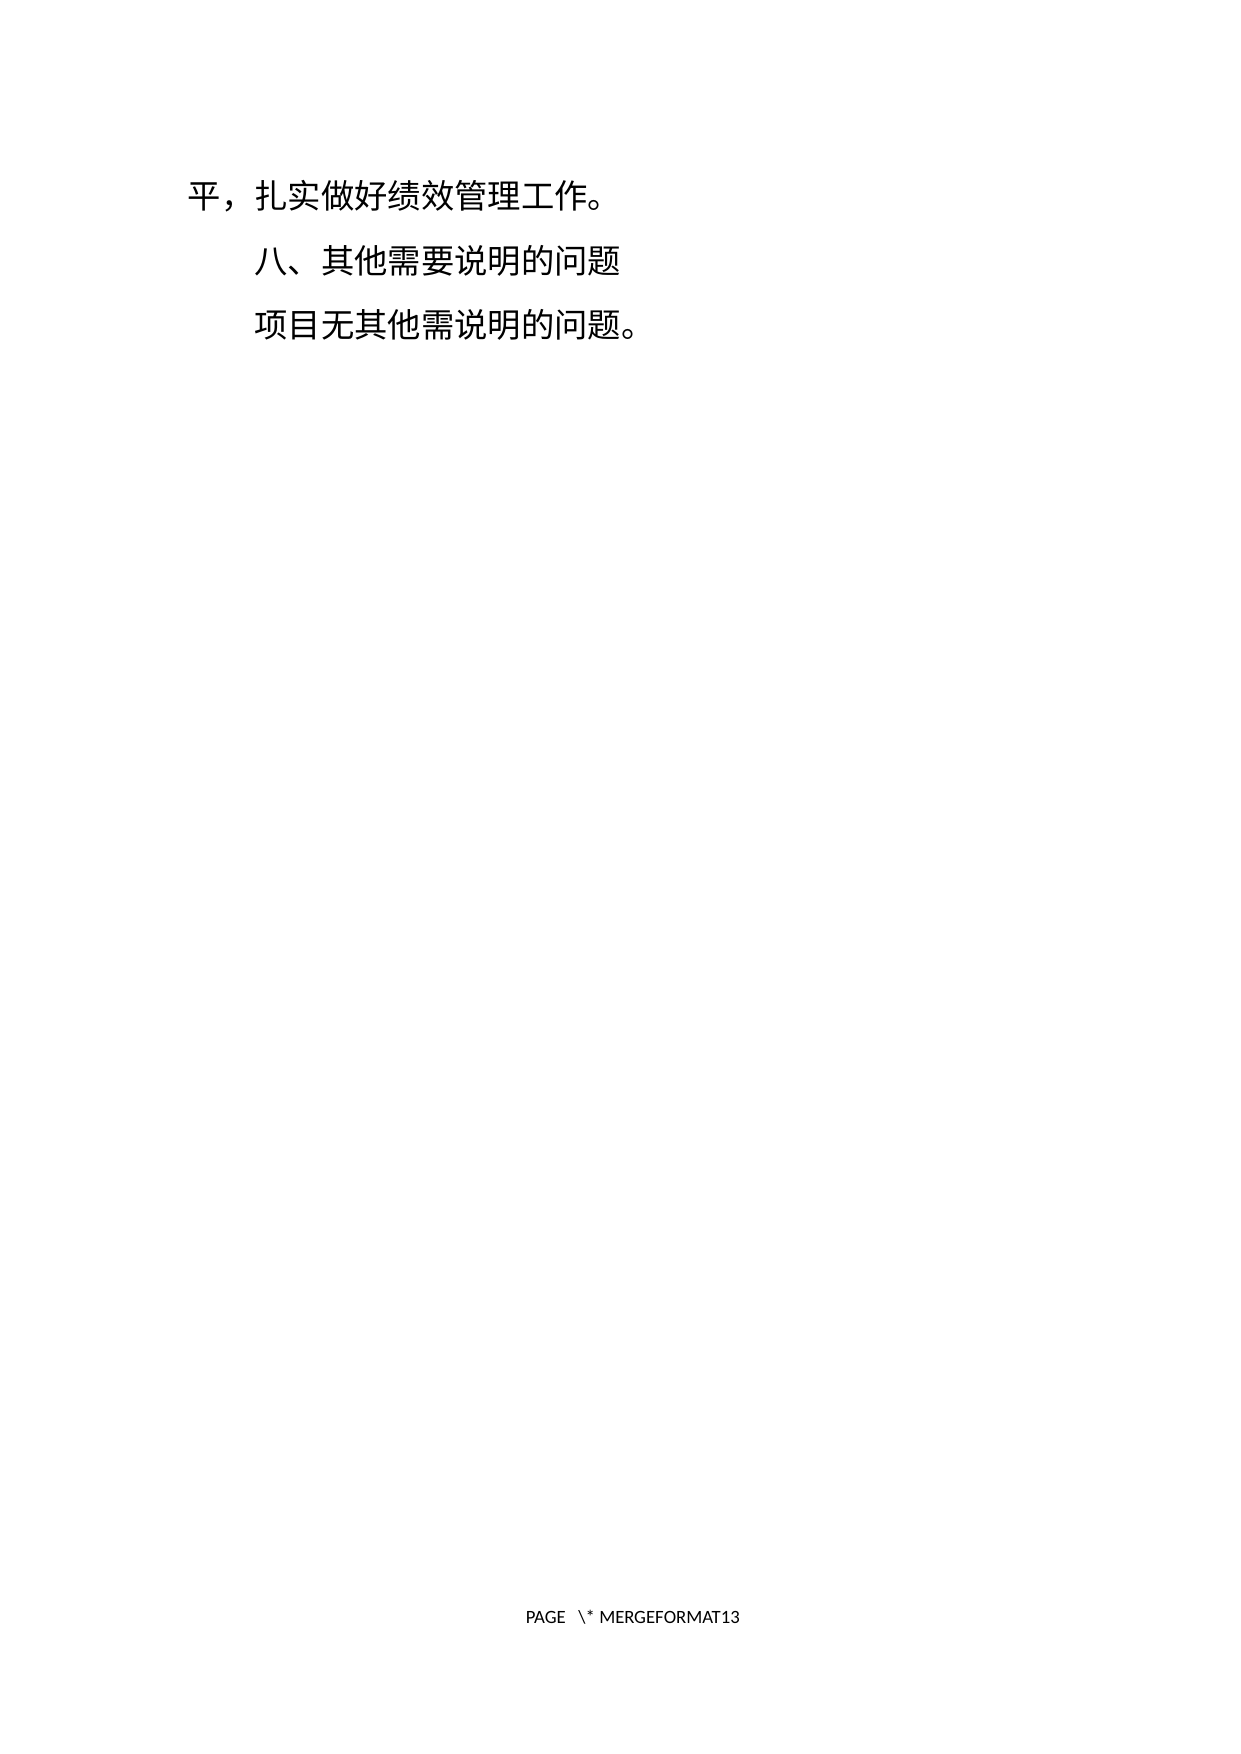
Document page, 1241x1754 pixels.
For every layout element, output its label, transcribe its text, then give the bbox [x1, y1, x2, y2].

text 八、其他需要说明的问题 [187, 227, 1078, 292]
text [187, 162, 1078, 227]
text 项目无其他需说明的问题。 [187, 292, 1078, 357]
